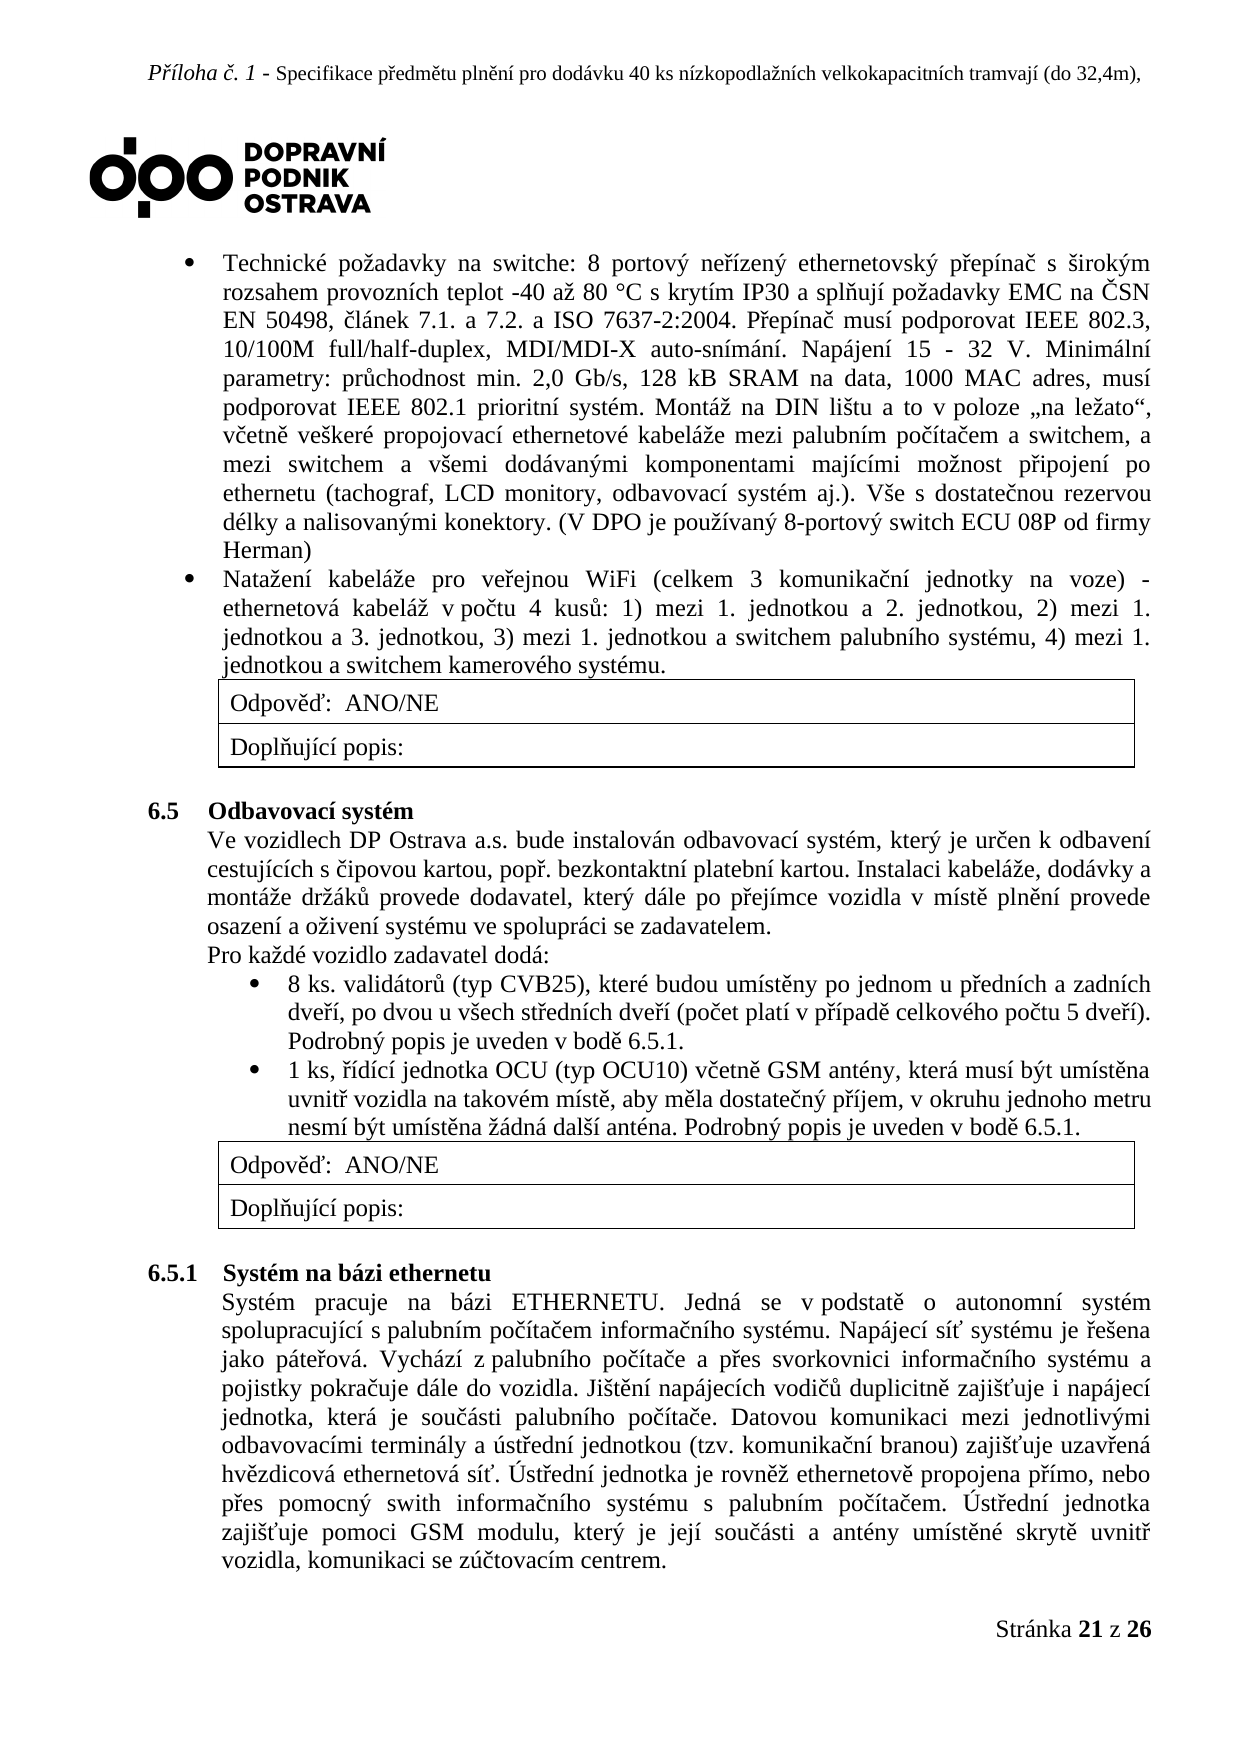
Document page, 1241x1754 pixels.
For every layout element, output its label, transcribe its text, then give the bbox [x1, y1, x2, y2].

list 8 ks. validátorů (typ CVB25), které budou umístěny po jednom u předních a zadních dveří, po dvou u všech středních dveří (počet platí v případě celkového počtu 5 dveří). Podrobný popis je uveden v bodě 6.5.1. [250, 969, 1152, 1055]
list Systém na bázi ethernetu [148, 1258, 1152, 1287]
text Systém pracuje na bázi ETHERNETU. Jedná se v podstatě o autonomní systém spolupracující s palubním počítačem informačního systému. Napájecí síť systému je řešena jako páteřová. Vychází z palubního počítače a přes svorkovnici informačního systému a pojistky pokračuje dále do vozidla. Jištění napájecích vodičů duplicitně zajišťuje i napájecí jednotka, která je součásti palubního počítače. Datovou komunikaci mezi jednotlivými odbavovacími terminály a ústřední jednotkou (tzv. komunikační branou) zajišťuje uzavřená hvězdicová ethernetová síť. Ústřední jednotka je rovněž ethernetově propojena přímo, nebo přes pomocný swith informačního systému s palubním počítačem. Ústřední jednotka zajišťuje pomoci GSM modulu, který je její součásti a antény umístěné skrytě uvnitř vozidla, komunikaci se zúčtovacím centrem. [221, 1287, 1152, 1574]
list 1 ks, řídící jednotka OCU (typ OCU10) včetně GSM antény, která musí být umístěna uvnitř vozidla na takovém místě, aby měla dostatečný příjem, v okruhu jednoho metru nesmí být umístěna žádná další anténa. Podrobný popis je uveden v bodě 6.5.1. [250, 1055, 1152, 1141]
table_cell Doplňující popis: [219, 1185, 1134, 1228]
table_header Odpověď: ANO/NE [219, 1142, 1134, 1184]
table_cell Doplňující popis: [219, 724, 1134, 766]
picture [89, 137, 387, 218]
list Natažení kabeláže pro veřejnou WiFi (celkem 3 komunikační jednotky na voze) - ethernetová kabeláž v počtu 4 kusů: 1) mezi 1. jednotkou a 2. jednotkou, 2) mezi 1. jednotkou a 3. jednotkou, 3) mezi 1. jednotkou a switchem palubního systému, 4) mezi 1. jednotkou a switchem kamerového systému. [185, 564, 1152, 679]
text Ve vozidlech DP Ostrava a.s. bude instalován odbavovací systém, který je určen k odbavení cestujících s čipovou kartou, popř. bezkontaktní platební kartou. Instalaci kabeláže, dodávky a montáže držáků provede dodavatel, který dále po přejímce vozidla v místě plnění provede osazení a oživení systému ve spolupráci se zadavatelem. [207, 825, 1152, 940]
list Technické požadavky na switche: 8 portový neřízený ethernetovský přepínač s širokým rozsahem provozních teplot -40 až 80 °C s krytím IP30 a splňují požadavky EMC na ČSN EN 50498, článek 7.1. a 7.2. a ISO 7637-2:2004. Přepínač musí podporovat IEEE 802.3, 10/100M full/half-duplex, MDI/MDI-X auto-snímání. Napájení 15 - 32 V. Minimální parametry: průchodnost min. 2,0 Gb/s, 128 kB SRAM na data, 1000 MAC adres, musí podporovat IEEE 802.1 prioritní systém. Montáž na DIN lištu a to v poloze „na ležato“, včetně veškeré propojovací ethernetové kabeláže mezi palubním počítačem a switchem, a mezi switchem a všemi dodávanými komponentami majícími možnost připojení po ethernetu (tachograf, LCD monitory, odbavovací systém aj.). Vše s dostatečnou rezervou délky a nalisovanými konektory. (V DPO je používaný 8-portový switch ECU 08P od firmy Herman) [185, 248, 1152, 564]
list Odbavovací systém [148, 796, 1152, 825]
text Pro každé vozidlo zadavatel dodá: [148, 940, 1152, 969]
table_header Odpověď: ANO/NE [219, 680, 1134, 723]
